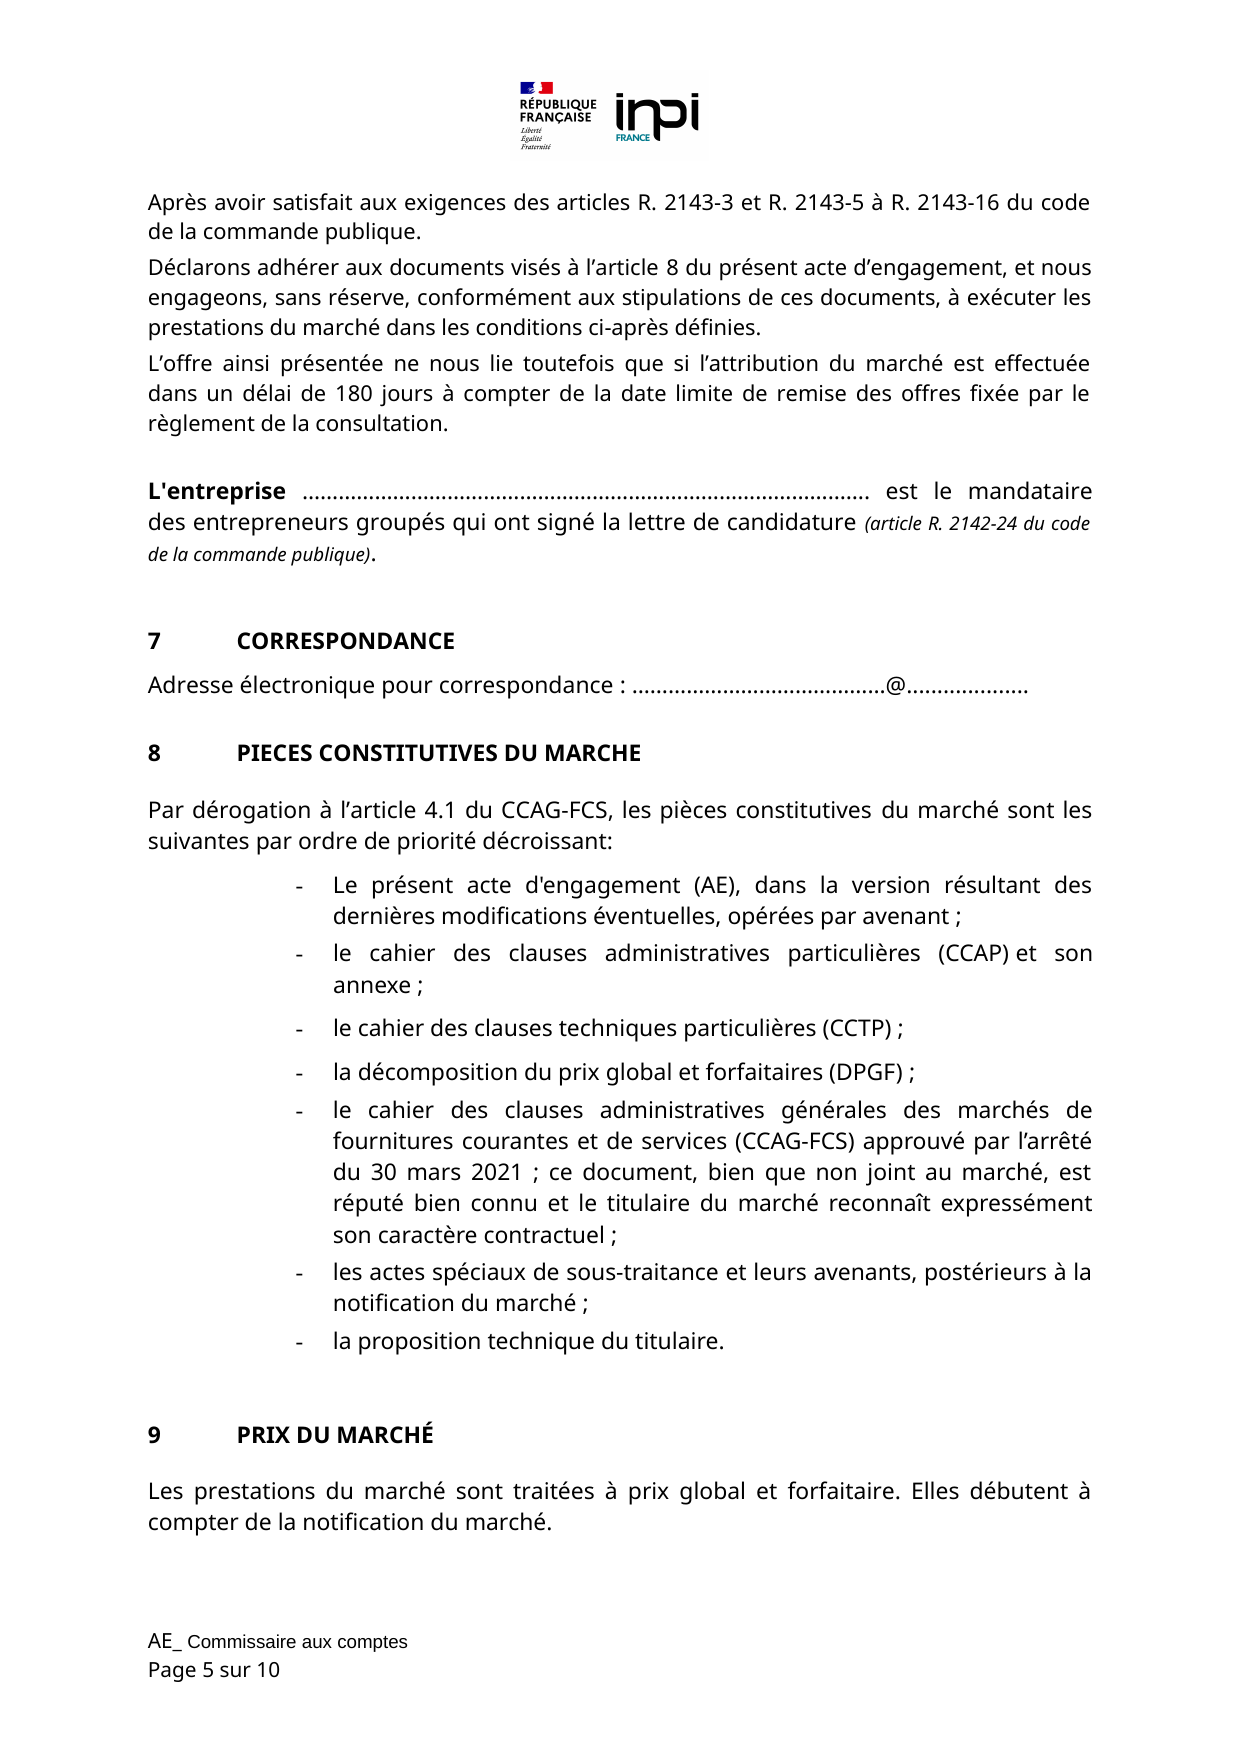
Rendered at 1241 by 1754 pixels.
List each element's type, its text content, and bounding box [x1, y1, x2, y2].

subtitle le cahier des clauses administratives particulières (CCAP) et son annexe ; [295, 937, 1093, 1000]
picture [509, 70, 710, 161]
list Le présent acte d'engagement (AE), dans la version résultant des dernières modifications éventuelles, opérées par avenant ; [295, 868, 1092, 931]
text L’offre ainsi présentée ne nous lie toutefois que si l’attribution du marché est effectuée dans un délai de 180 jours à compter de la date limite de remise des offres fixée par le règlement de la consultation. [148, 348, 1092, 437]
subtitle Correspondance [148, 625, 1092, 656]
subtitle PRIX DU MARCHÉ [148, 1418, 1092, 1450]
subtitle PIECES CONSTITUTIVES DU MARCHE [148, 737, 1092, 768]
text Après avoir satisfait aux exigences des articles R. 2143-3 et R. 2143-5 à R. 2143-16 du code de la commande publique. [148, 186, 1092, 246]
text Par dérogation à l’article 4.1 du CCAG-FCS, les pièces constitutives du marché sont les suivantes par ordre de priorité décroissant: [148, 793, 1092, 856]
subtitle le cahier des clauses techniques particulières (CCTP) ; [295, 1012, 1093, 1043]
text Déclarons adhérer aux documents visés à l’article 8 du présent acte d’engagement, et nous engageons, sans réserve, conformément aux stipulations de ces documents, à exécuter les prestations du marché dans les conditions ci-après définies. [148, 252, 1092, 342]
text Adresse électronique pour correspondance : ……………………………………@.................... [148, 668, 1092, 700]
subtitle le cahier des clauses administratives générales des marchés de fournitures courantes et de services (CCAG-FCS) approuvé par l’arrêté du 30 mars 2021 ; ce document, bien que non joint au marché, est réputé bien connu et le titulaire du marché reconnaît expressément son caractère contractuel ; [295, 1093, 1093, 1250]
list la décomposition du prix global et forfaitaires (DPGF) ; [295, 1056, 1092, 1087]
text L'entreprise …………………………………………………………………………………. est le mandataire des entrepreneurs groupés qui ont signé la lettre de candidature (article R. 2142-24 du code de la commande publique). [148, 475, 1092, 568]
list la proposition technique du titulaire. [295, 1325, 1092, 1356]
list les actes spéciaux de sous-traitance et leurs avenants, postérieurs à la notification du marché ; [295, 1256, 1092, 1318]
text Les prestations du marché sont traitées à prix global et forfaitaire. Elles débutent à compter de la notification du marché. [148, 1475, 1092, 1537]
